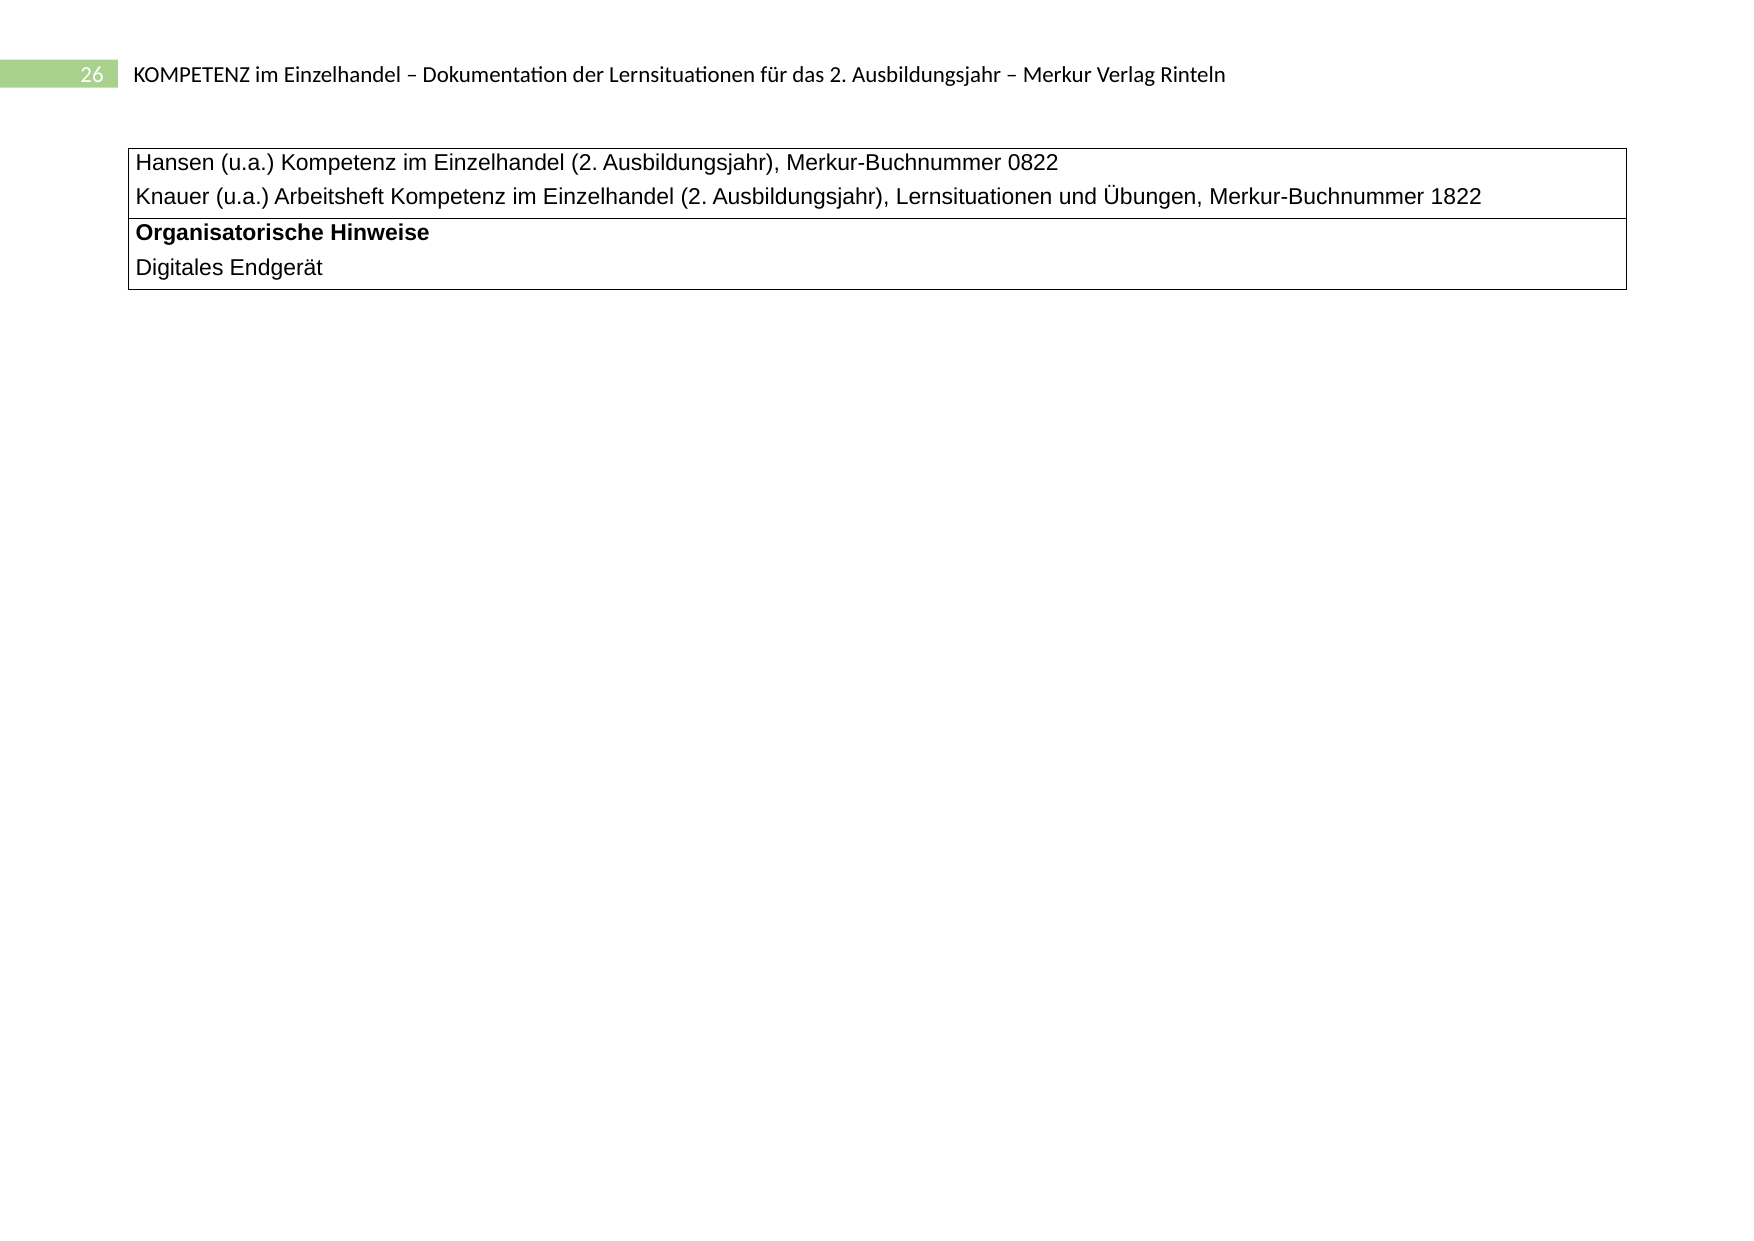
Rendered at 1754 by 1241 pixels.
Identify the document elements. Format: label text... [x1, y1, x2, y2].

table_cell Organisatorische Hinweise Digitales Endgerät [129, 219, 1626, 288]
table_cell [129, 149, 1626, 218]
